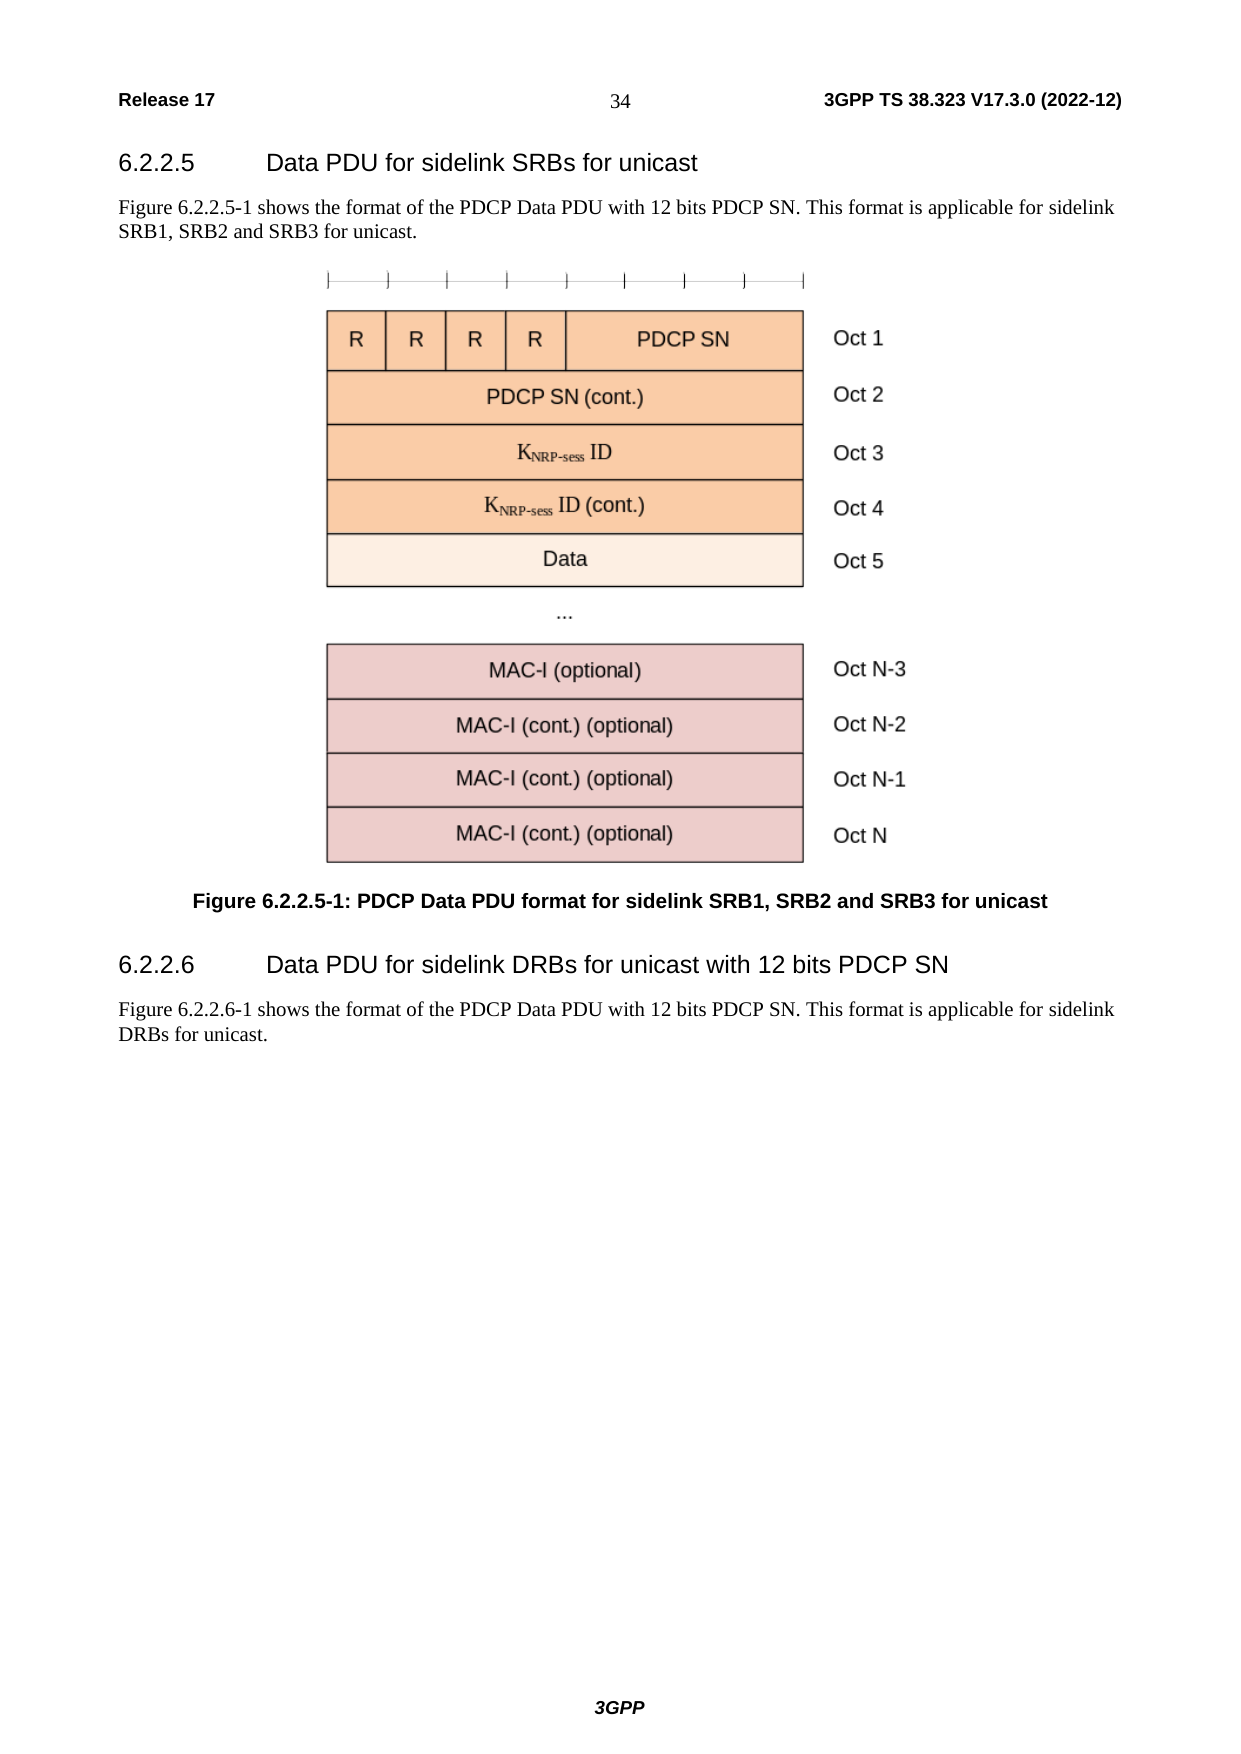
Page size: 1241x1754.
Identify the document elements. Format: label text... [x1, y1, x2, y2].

subtitle 6.2.2.6 Data PDU for sidelink DRBs for unicast with 12 bits PDCP SN [118, 950, 1122, 979]
text Figure 6.2.2.5-1 shows the format of the PDCP Data PDU with 12 bits PDCP SN. This format is applicable for sidelink SRB1, SRB2 and SRB3 for unicast. [118, 195, 1122, 243]
text Figure 6.2.2.6-1 shows the format of the PDCP Data PDU with 12 bits PDCP SN. This format is applicable for sidelink DRBs for unicast. [118, 997, 1122, 1046]
text Figure 6.2.2.5-1: PDCP Data PDU format for sidelink SRB1, SRB2 and SRB3 for unicast [118, 888, 1122, 912]
subtitle 6.2.2.5 Data PDU for sidelink SRBs for unicast [118, 147, 1122, 176]
